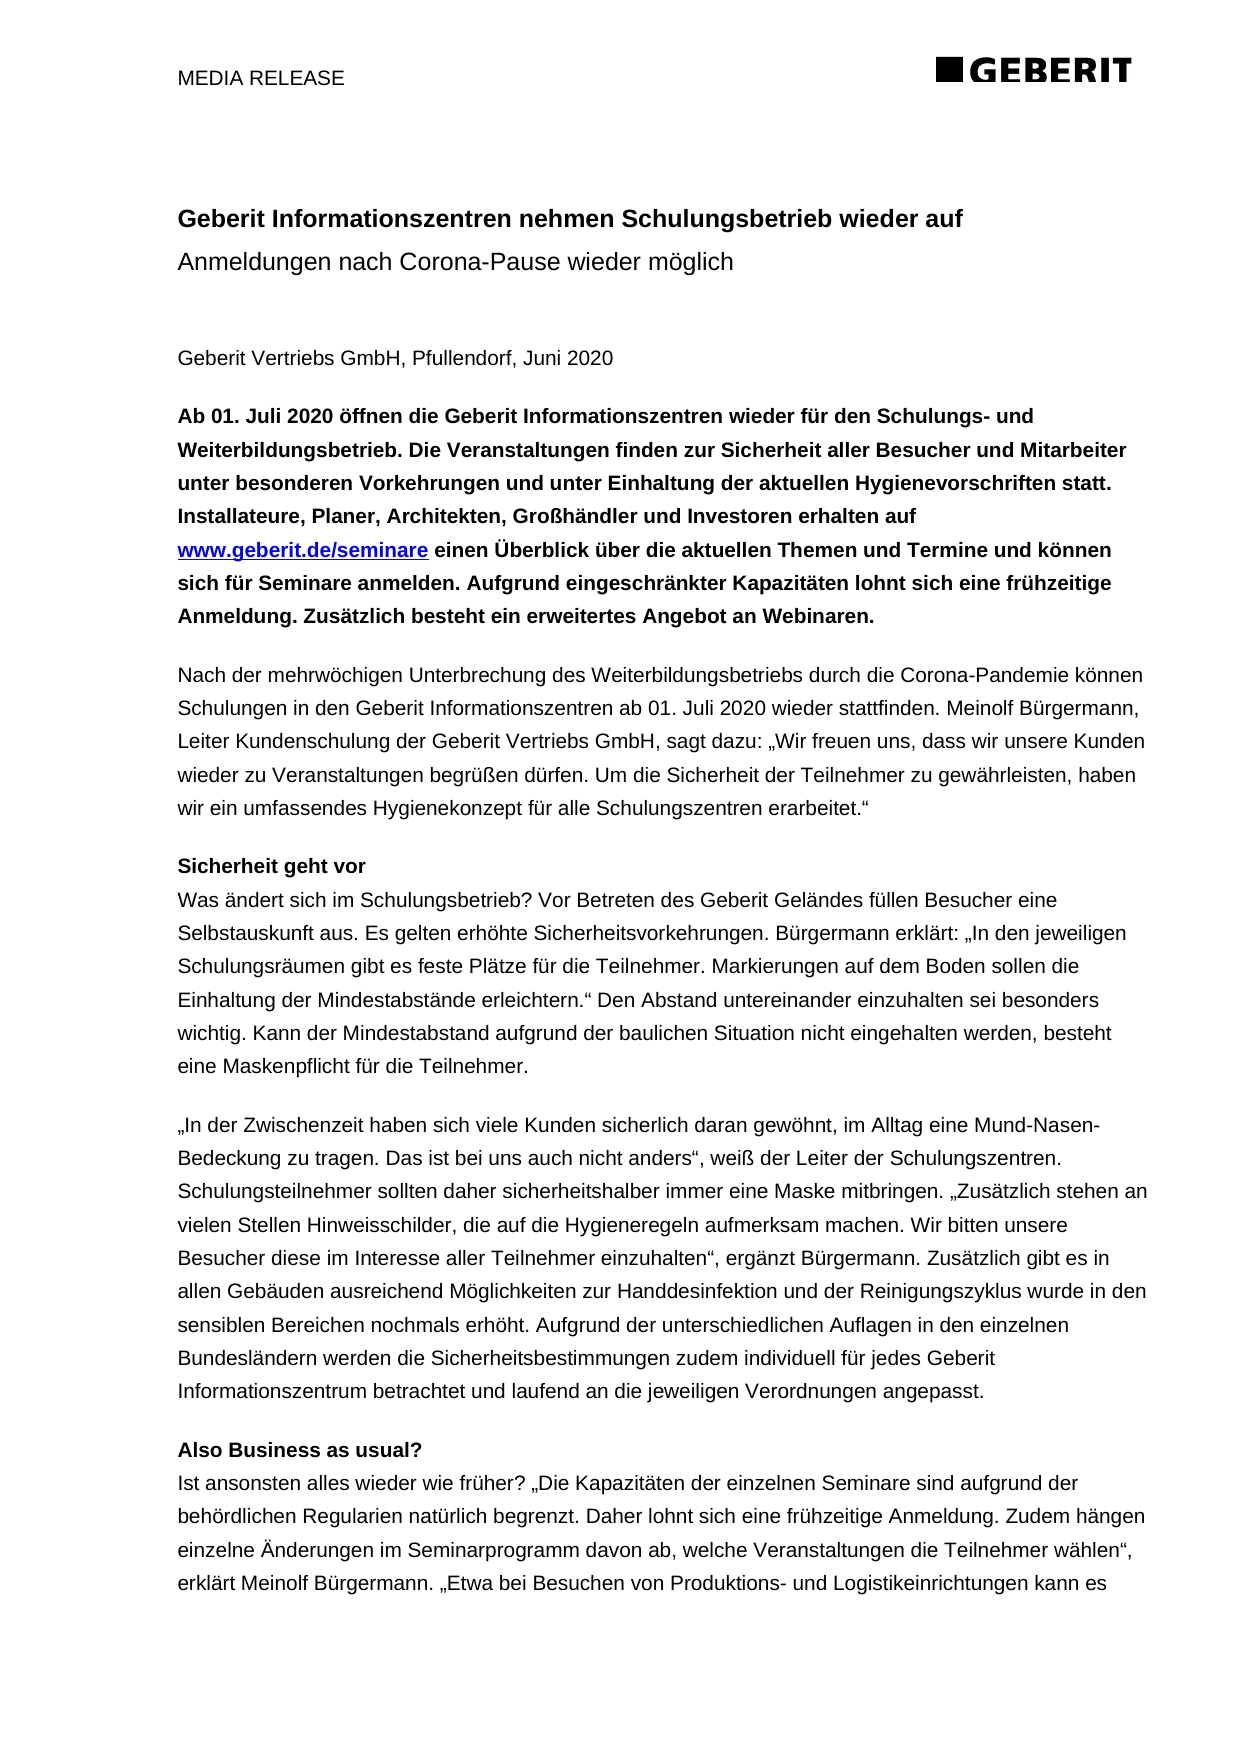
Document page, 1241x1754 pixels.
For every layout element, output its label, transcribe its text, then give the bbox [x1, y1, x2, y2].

title Ab 01. Juli 2020 öffnen die Geberit Informationszentren wieder für den Schulungs- und Weiterbildungsbetrieb. Die Veranstaltungen finden zur Sicherheit aller Besucher und Mitarbeiter unter besonderen Vorkehrungen und unter Einhaltung der aktuellen Hygienevorschriften statt. Installateure, Planer, Architekten, Großhändler und Investoren erhalten auf www.geberit.de/seminare einen Überblick über die aktuellen Themen und Termine und können sich für Seminare anmelden. Aufgrund eingeschränkter Kapazitäten lohnt sich eine frühzeitige Anmeldung. Zusätzlich besteht ein erweitertes Angebot an Webinaren. [177, 397, 1152, 631]
text Geberit Vertriebs GmbH, Pfullendorf, Juni 2020 [177, 339, 1152, 372]
title Nach der mehrwöchigen Unterbrechung des Weiterbildungsbetriebs durch die Corona-Pandemie können Schulungen in den Geberit Informationszentren ab 01. Juli 2020 wieder stattfinden. Meinolf Bürgermann, Leiter Kundenschulung der Geberit Vertriebs GmbH, sagt dazu: „Wir freuen uns, dass wir unsere Kunden wieder zu Veranstaltungen begrüßen dürfen. Um die Sicherheit der Teilnehmer zu gewährleisten, haben wir ein umfassendes Hygienekonzept für alle Schulungszentren erarbeitet.“ [177, 656, 1152, 822]
picture [935, 56, 1132, 82]
text Geberit Informationszentren nehmen Schulungsbetrieb wieder auf [177, 204, 1152, 233]
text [177, 1431, 1152, 1597]
subtitle Anmeldungen nach Corona-Pause wieder möglich [177, 247, 1152, 276]
title Sicherheit geht vor Was ändert sich im Schulungsbetrieb? Vor Betreten des Geberit Geländes füllen Besucher eine Selbstauskunft aus. Es gelten erhöhte Sicherheitsvorkehrungen. Bürgermann erklärt: „In den jeweiligen Schulungsräumen gibt es feste Plätze für die Teilnehmer. Markierungen auf dem Boden sollen die Einhaltung der Mindestabstände erleichtern.“ Den Abstand untereinander einzuhalten sei besonders wichtig. Kann der Mindestabstand aufgrund der baulichen Situation nicht eingehalten werden, besteht eine Maskenpflicht für die Teilnehmer. [177, 847, 1152, 1081]
title „In der Zwischenzeit haben sich viele Kunden sicherlich daran gewöhnt, im Alltag eine Mund-Nasen-Bedeckung zu tragen. Das ist bei uns auch nicht anders“, weiß der Leiter der Schulungszentren. Schulungsteilnehmer sollten daher sicherheitshalber immer eine Maske mitbringen. „Zusätzlich stehen an vielen Stellen Hinweisschilder, die auf die Hygieneregeln aufmerksam machen. Wir bitten unsere Besucher diese im Interesse aller Teilnehmer einzuhalten“, ergänzt Bürgermann. Zusätzlich gibt es in allen Gebäuden ausreichend Möglichkeiten zur Handdesinfektion und der Reinigungszyklus wurde in den sensiblen Bereichen nochmals erhöht. Aufgrund der unterschiedlichen Auflagen in den einzelnen Bundesländern werden die Sicherheitsbestimmungen zudem individuell für jedes Geberit Informationszentrum betrachtet und laufend an die jeweiligen Verordnungen angepasst. [177, 1106, 1152, 1406]
